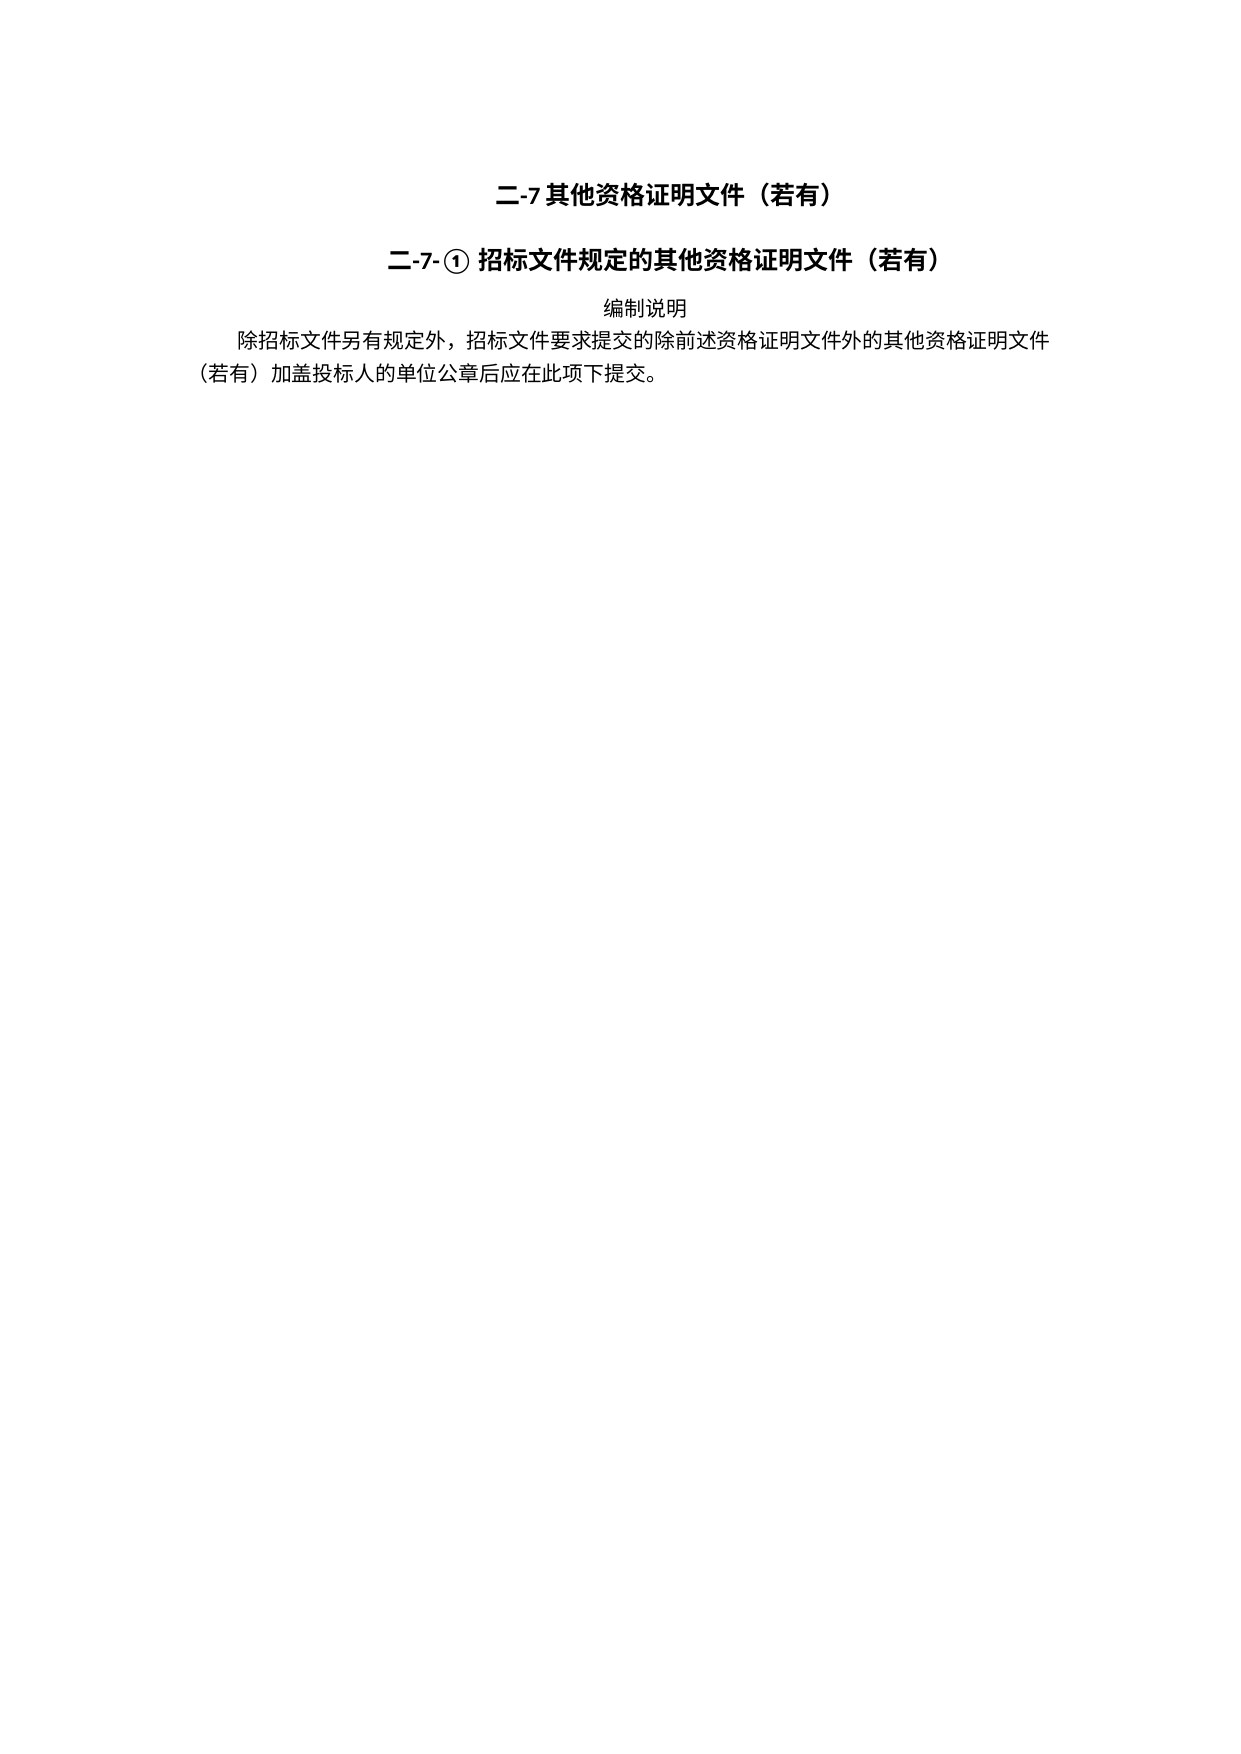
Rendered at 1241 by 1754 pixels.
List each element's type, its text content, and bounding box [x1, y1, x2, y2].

text 二-7其他资格证明文件（若有） [187, 162, 1053, 227]
text 编制说明 [187, 292, 1053, 324]
text 二-7-①招标文件规定的其他资格证明文件（若有） [187, 227, 1053, 292]
text 除招标文件另有规定外，招标文件要求提交的除前述资格证明文件外的其他资格证明文件（若有）加盖投标人的单位公章后应在此项下提交。 [187, 324, 1053, 389]
